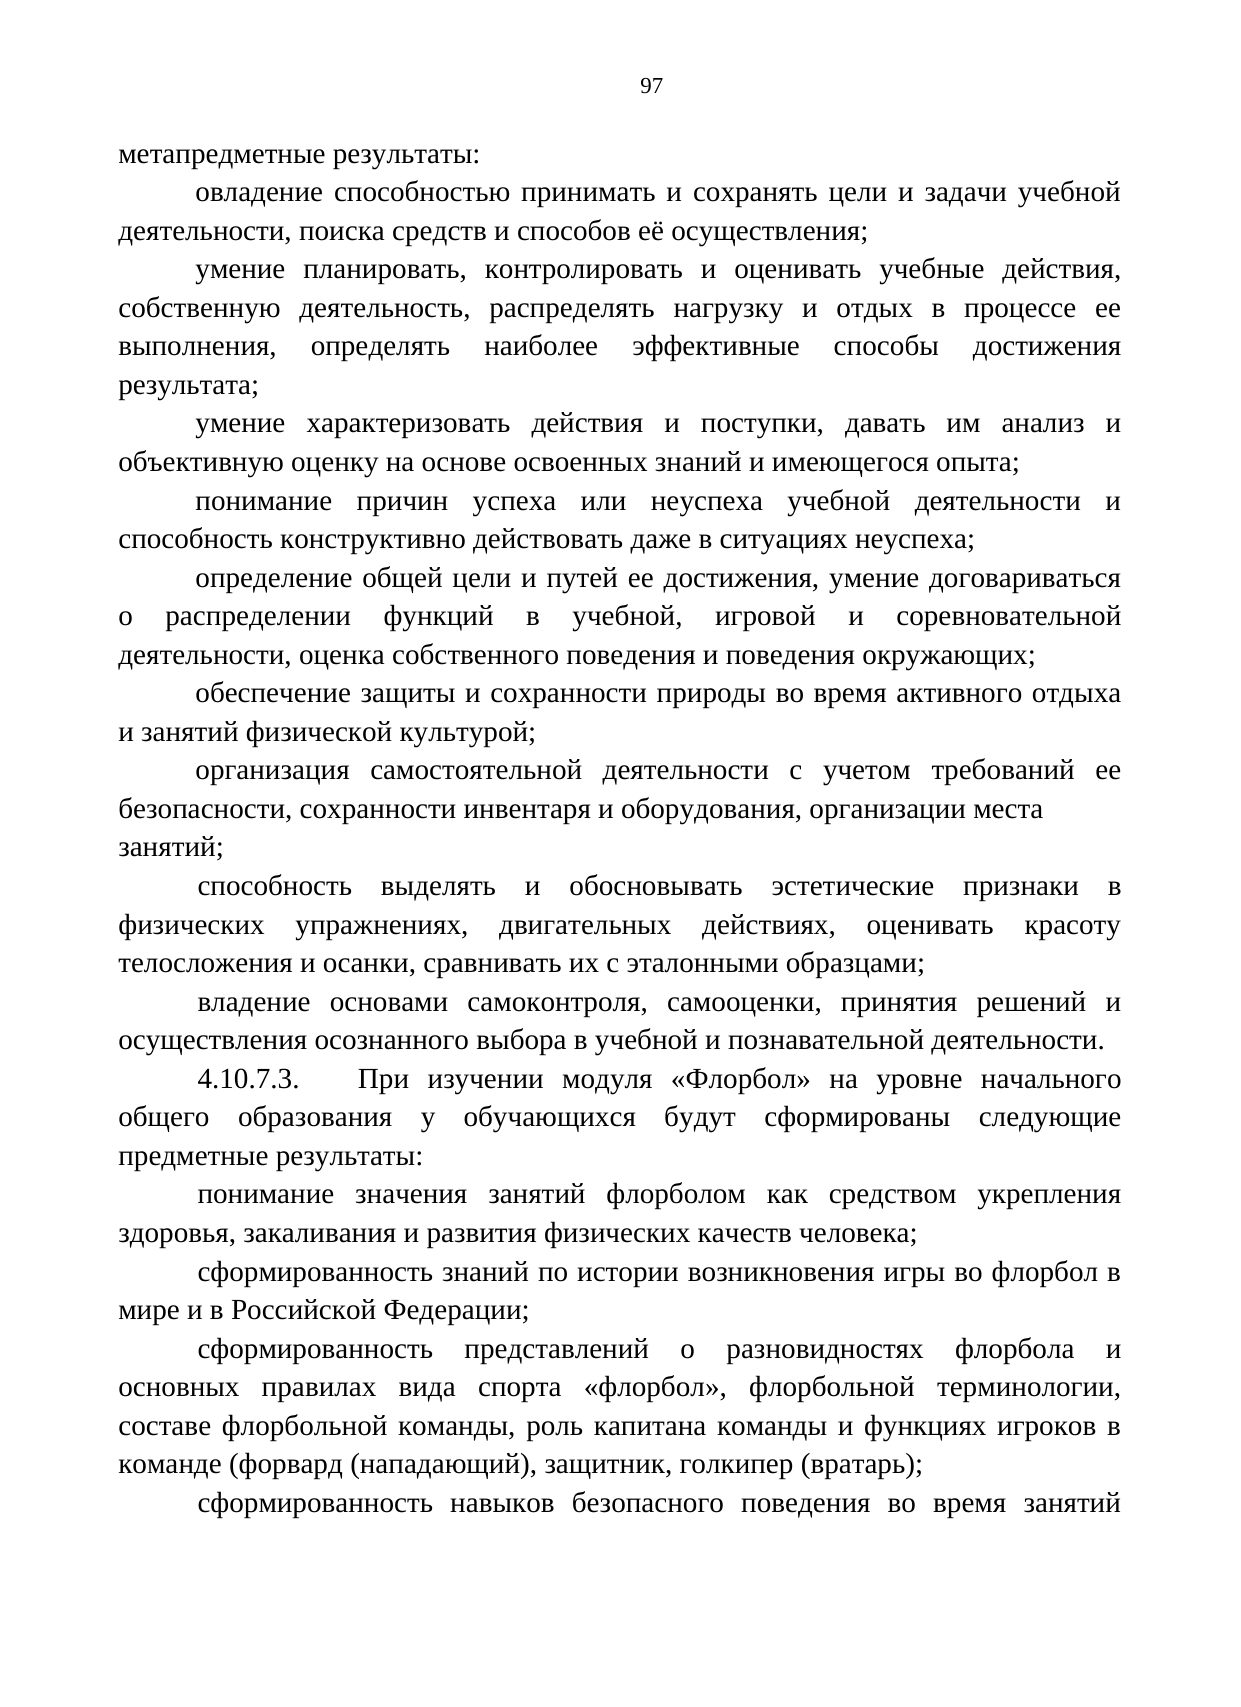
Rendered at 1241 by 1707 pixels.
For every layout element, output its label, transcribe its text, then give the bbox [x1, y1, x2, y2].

text обеспечение защиты и сохранности природы во время активного отдыха и занятий физической культурой; [118, 675, 1122, 747]
text способность выделять и обосновывать эстетические признаки в физических упражнениях, двигательных действиях, оценивать красоту телосложения и осанки, сравнивать их с эталонными образцами; [118, 868, 1122, 979]
list При изучении модуля «Флорбол» на уровне начального общего образования у обучающихся будут сформированы следующие предметные результаты: [118, 1061, 1122, 1172]
text умение планировать, контролировать и оценивать учебные действия, собственную деятельность, распределять нагрузку и отдых в процессе ее выполнения, определять наиболее эффективные способы достижения результата; [118, 251, 1122, 401]
text умение характеризовать действия и поступки, давать им анализ и объективную оценку на основе освоенных знаний и имеющегося опыта; [118, 406, 1122, 478]
text овладение способностью принимать и сохранять цели и задачи учебной деятельности, поиска средств и способов её осуществления; [118, 174, 1122, 246]
text сформированность представлений о разновидностях флорбола и основных правилах вида спорта «флорбол», флорбольной терминологии, составе флорбольной команды, роль капитана команды и функциях игроков в команде (форвард (нападающий), защитник, голкипер (вратарь); [118, 1331, 1122, 1480]
text занятий; [118, 829, 1122, 863]
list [118, 136, 1122, 169]
text понимание значения занятий флорболом как средством укрепления здоровья, закаливания и развития физических качеств человека; [118, 1177, 1122, 1249]
text владение основами самоконтроля, самооценки, принятия решений и осуществления осознанного выбора в учебной и познавательной деятельности. [118, 984, 1122, 1056]
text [118, 1485, 1122, 1518]
text определение общей цели и путей ее достижения, умение договариваться о распределении функций в учебной, игровой и соревновательной деятельности, оценка собственного поведения и поведения окружающих; [118, 560, 1122, 670]
text организация самостоятельной деятельности с учетом требований ее безопасности, сохранности инвентаря и оборудования, организации места [118, 752, 1122, 824]
text сформированность знаний по истории возникновения игры во флорбол в мире и в Российской Федерации; [118, 1254, 1122, 1326]
text понимание причин успеха или неуспеха учебной деятельности и способность конструктивно действовать даже в ситуациях неуспеха; [118, 483, 1122, 555]
